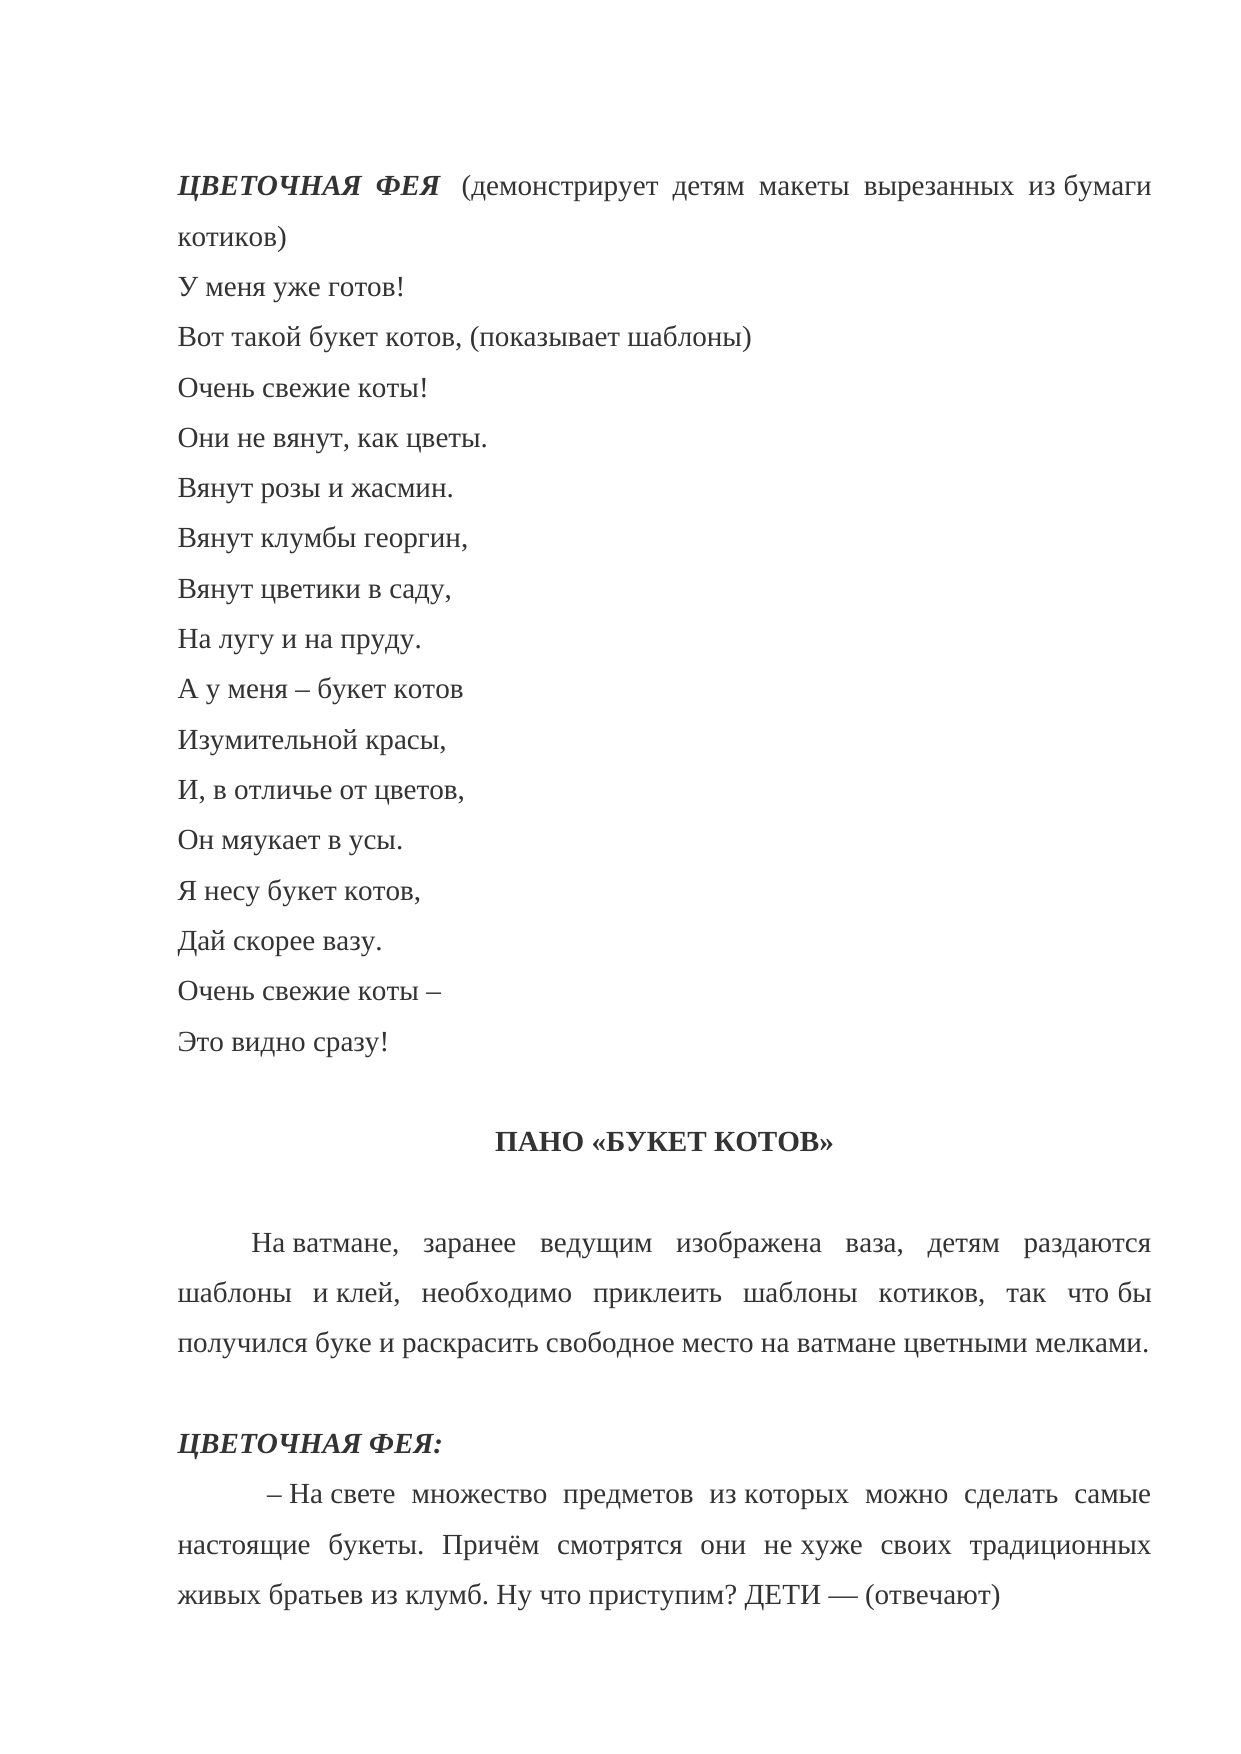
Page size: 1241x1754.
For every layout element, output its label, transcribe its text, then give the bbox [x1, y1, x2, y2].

text Дай скорее вазу. [177, 923, 1152, 957]
text Это видно сразу! [177, 1024, 1152, 1057]
text Вянут цветики в саду, [177, 571, 1152, 604]
text На ватмане, заранее ведущим изображена ваза, детям раздаются шаблоны и клей, необходимо приклеить шаблоны котиков, так что бы получился буке и раскрасить свободное место на ватмане цветными мелками. [177, 1225, 1152, 1359]
text ПАНО «БУКЕТ КОТОВ» [177, 1124, 1152, 1158]
text Я несу букет котов, [177, 873, 1152, 906]
text – На свете множество предметов из которых можно сделать самые настоящие букеты. Причём смотрятся они не хуже своих традиционных живых братьев из клумб. Ну что приступим? ДЕТИ — (отвечают) [177, 1477, 1152, 1611]
text ЦВЕТОЧНАЯ ФЕЯ (демонстрирует детям макеты вырезанных из бумаги котиков) [177, 168, 1152, 252]
text Очень свежие коты! [177, 370, 1152, 403]
text Очень свежие коты – [177, 973, 1152, 1007]
text У меня уже готов! [177, 269, 1152, 303]
text Он мяукает в усы. [177, 822, 1152, 856]
text И, в отличье от цветов, [177, 772, 1152, 806]
text Вянут клумбы георгин, [177, 521, 1152, 554]
text А у меня – букет котов [177, 672, 1152, 705]
text Они не вянут, как цветы. [177, 420, 1152, 453]
text Вот такой букет котов, (показывает шаблоны) [177, 319, 1152, 353]
text ЦВЕТОЧНАЯ ФЕЯ: [177, 1426, 1152, 1460]
text На лугу и на пруду. [177, 621, 1152, 655]
text Изумительной красы, [177, 722, 1152, 755]
text Вянут розы и жасмин. [177, 470, 1152, 504]
